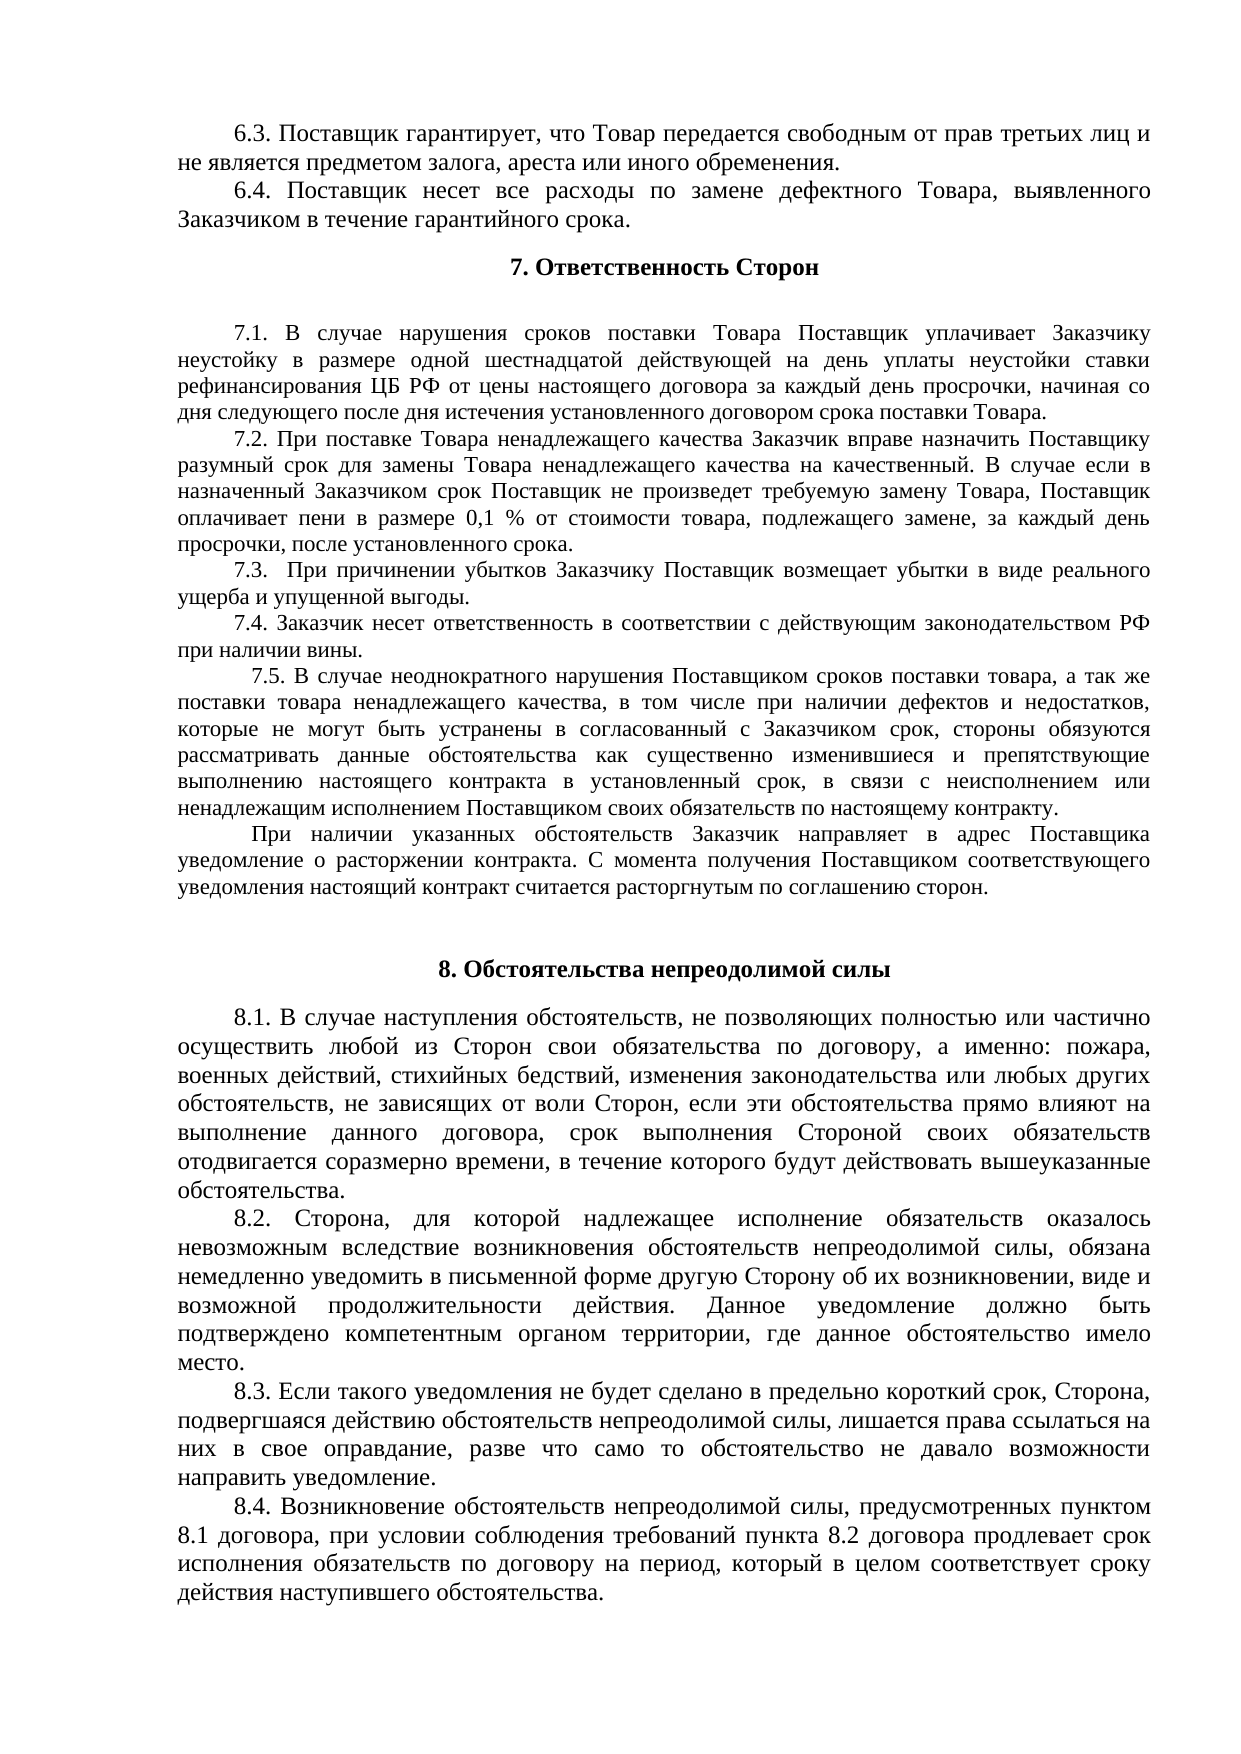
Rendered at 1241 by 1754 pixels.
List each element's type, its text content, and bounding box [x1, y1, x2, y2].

text 7.1. В случае нарушения сроков поставки Товара Поставщик уплачивает Заказчику неустойку в размере одной шестнадцатой действующей на день уплаты неустойки ставки рефинансирования ЦБ РФ от цены настоящего договора за каждый день просрочки, начиная со дня следующего после дня истечения установленного договором срока поставки Товара. [177, 319, 1152, 425]
text 7. Ответственность Сторон [177, 252, 1152, 281]
text 6.4. Поставщик несет все расходы по замене дефектного Товара, выявленного Заказчиком в течение гарантийного срока. [177, 176, 1152, 233]
text 6.3. Поставщик гарантирует, что Товар передается свободным от прав третьих лиц и не является предметом залога, ареста или иного обременения. [177, 118, 1152, 176]
text 8.4. Возникновение обстоятельств непреодолимой силы, предусмотренных пунктом 8.1 договора, при условии соблюдения требований пункта 8.2 договора продлевает срок исполнения обязательств по договору на период, который в целом соответствует сроку действия наступившего обстоятельства. [177, 1491, 1152, 1606]
text 8.1. В случае наступления обстоятельств, не позволяющих полностью или частично осуществить любой из Сторон свои обязательства по договору, а именно: пожара, военных действий, стихийных бедствий, изменения законодательства или любых других обстоятельств, не зависящих от воли Сторон, если эти обстоятельства прямо влияют на выполнение данного договора, срок выполнения Стороной своих обязательств отодвигается соразмерно времени, в течение которого будут действовать вышеуказанные обстоятельства. [177, 1002, 1152, 1203]
text При наличии указанных обстоятельств Заказчик направляет в адрес Поставщика уведомление о расторжении контракта. С момента получения Поставщиком соответствующего уведомления настоящий контракт считается расторгнутым по соглашению сторон. [177, 820, 1152, 899]
text 8. Обстоятельства непреодолимой силы [177, 954, 1152, 983]
text 7.4. Заказчик несет ответственность в соответствии с действующим законодательством РФ при наличии вины. [177, 609, 1152, 662]
text 8.2. Сторона, для которой надлежащее исполнение обязательств оказалось невозможным вследствие возникновения обстоятельств непреодолимой силы, обязана немедленно уведомить в письменной форме другую Сторону об их возникновении, виде и возможной продолжительности действия. Данное уведомление должно быть подтверждено компетентным органом территории, где данное обстоятельство имело место. [177, 1203, 1152, 1376]
text 7.3. При причинении убытков Заказчику Поставщик возмещает убытки в виде реального ущерба и упущенной выгоды. [177, 557, 1152, 609]
text 7.2. При поставке Товара ненадлежащего качества Заказчик вправе назначить Поставщику разумный срок для замены Товара ненадлежащего качества на качественный. В случае если в назначенный Заказчиком срок Поставщик не произведет требуемую замену Товара, Поставщик оплачивает пени в размере 0,1 % от стоимости товара, подлежащего замене, за каждый день просрочки, после установленного срока. [177, 425, 1152, 557]
text 7.5. В случае неоднократного нарушения Поставщиком сроков поставки товара, а так же поставки товара ненадлежащего качества, в том числе при наличии дефектов и недостатков, которые не могут быть устранены в согласованный с Заказчиком срок, стороны обязуются рассматривать данные обстоятельства как существенно изменившиеся и препятствующие выполнению настоящего контракта в установленный срок, в связи с неисполнением или ненадлежащим исполнением Поставщиком своих обязательств по настоящему контракту. [177, 662, 1152, 820]
text 8.3. Если такого уведомления не будет сделано в предельно короткий срок, Сторона, подвергшаяся действию обстоятельств непреодолимой силы, лишается права ссылаться на них в свое оправдание, разве что само то обстоятельство не давало возможности направить уведомление. [177, 1376, 1152, 1491]
